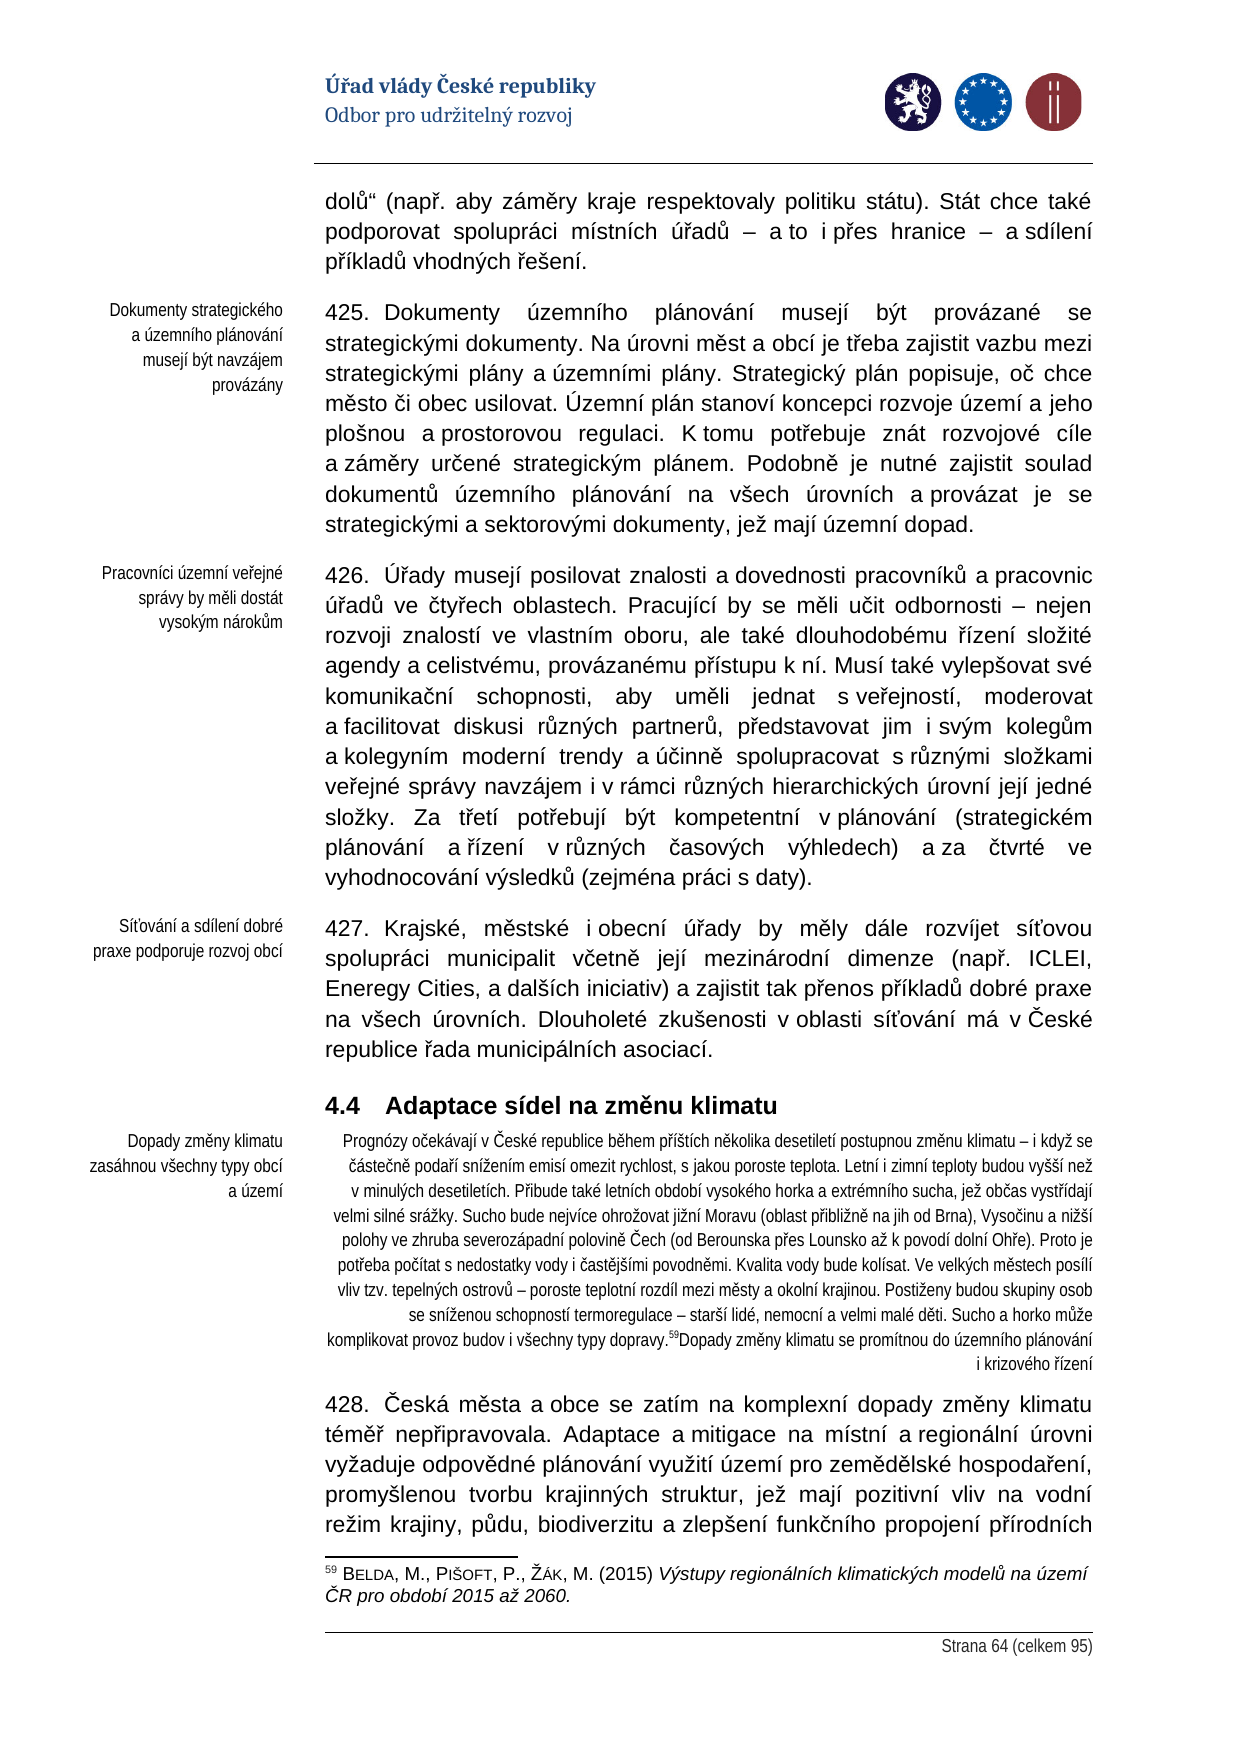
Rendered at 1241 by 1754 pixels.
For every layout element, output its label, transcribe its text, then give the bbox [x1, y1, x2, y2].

text Úřady musejí posilovat znalosti a dovednosti pracovníků a pracovnic úřadů ve čtyřech oblastech. Pracující by se měli učit odbornosti – nejen rozvoji znalostí ve vlastním oboru, ale také dlouhodobému řízení složité agendy a celistvému, provázanému přístupu k ní. Musí také vylepšovat své komunikační schopnosti, aby uměli jednat s veřejností, moderovat a facilitovat diskusi různých partnerů, představovat jim i svým kolegům a kolegyním moderní trendy a účinně spolupracovat s různými složkami veřejné správy navzájem i v rámci různých hierarchických úrovní její jedné složky. Za třetí potřebují být kompetentní v plánování (strategickém plánování a řízení v různých časových výhledech) a za čtvrté ve vyhodnocování výsledků (zejména práci s daty). [325, 562, 1093, 890]
subtitle Adaptace sídel na změnu klimatu [325, 1091, 1093, 1120]
text Dokumenty územního plánování musejí být provázané se strategickými dokumenty. Na úrovni měst a obcí je třeba zajistit vazbu mezi strategickými plány a územními plány. Strategický plán popisuje, oč chce město či obec usilovat. Územní plán stanoví koncepci rozvoje území a jeho plošnou a prostorovou regulaci. K tomu potřebuje znát rozvojové cíle a záměry určené strategickým plánem. Podobně je nutné zajistit soulad dokumentů územního plánování na všech úrovních a provázat je se strategickými a sektorovými dokumenty, jež mají územní dopad. [325, 299, 1093, 537]
text Dopady změny klimatu se promítnou do územního plánování i krizového řízení [325, 1130, 1093, 1375]
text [325, 1391, 1093, 1538]
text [325, 188, 1093, 274]
text Pracovníci územní veřejné správy by měli dostát vysokým nárokům [82, 562, 283, 633]
picture [885, 73, 1082, 131]
text Dopady změny klimatu zasáhnou všechny typy obcí a území [82, 1130, 283, 1201]
text Dokumenty strategického a územního plánování musejí být navzájem provázány [82, 299, 283, 395]
text Krajské, městské i obecní úřady by měly dále rozvíjet síťovou spolupráci municipalit včetně její mezinárodní dimenze (např. ICLEI, Eneregy Cities, a dalších iniciativ) a zajistit tak přenos příkladů dobré praxe na všech úrovních. Dlouholeté zkušenosti v oblasti síťování má v České republice řada municipálních asociací. [325, 915, 1093, 1062]
text Síťování a sdílení dobré praxe podporuje rozvoj obcí [82, 915, 283, 961]
